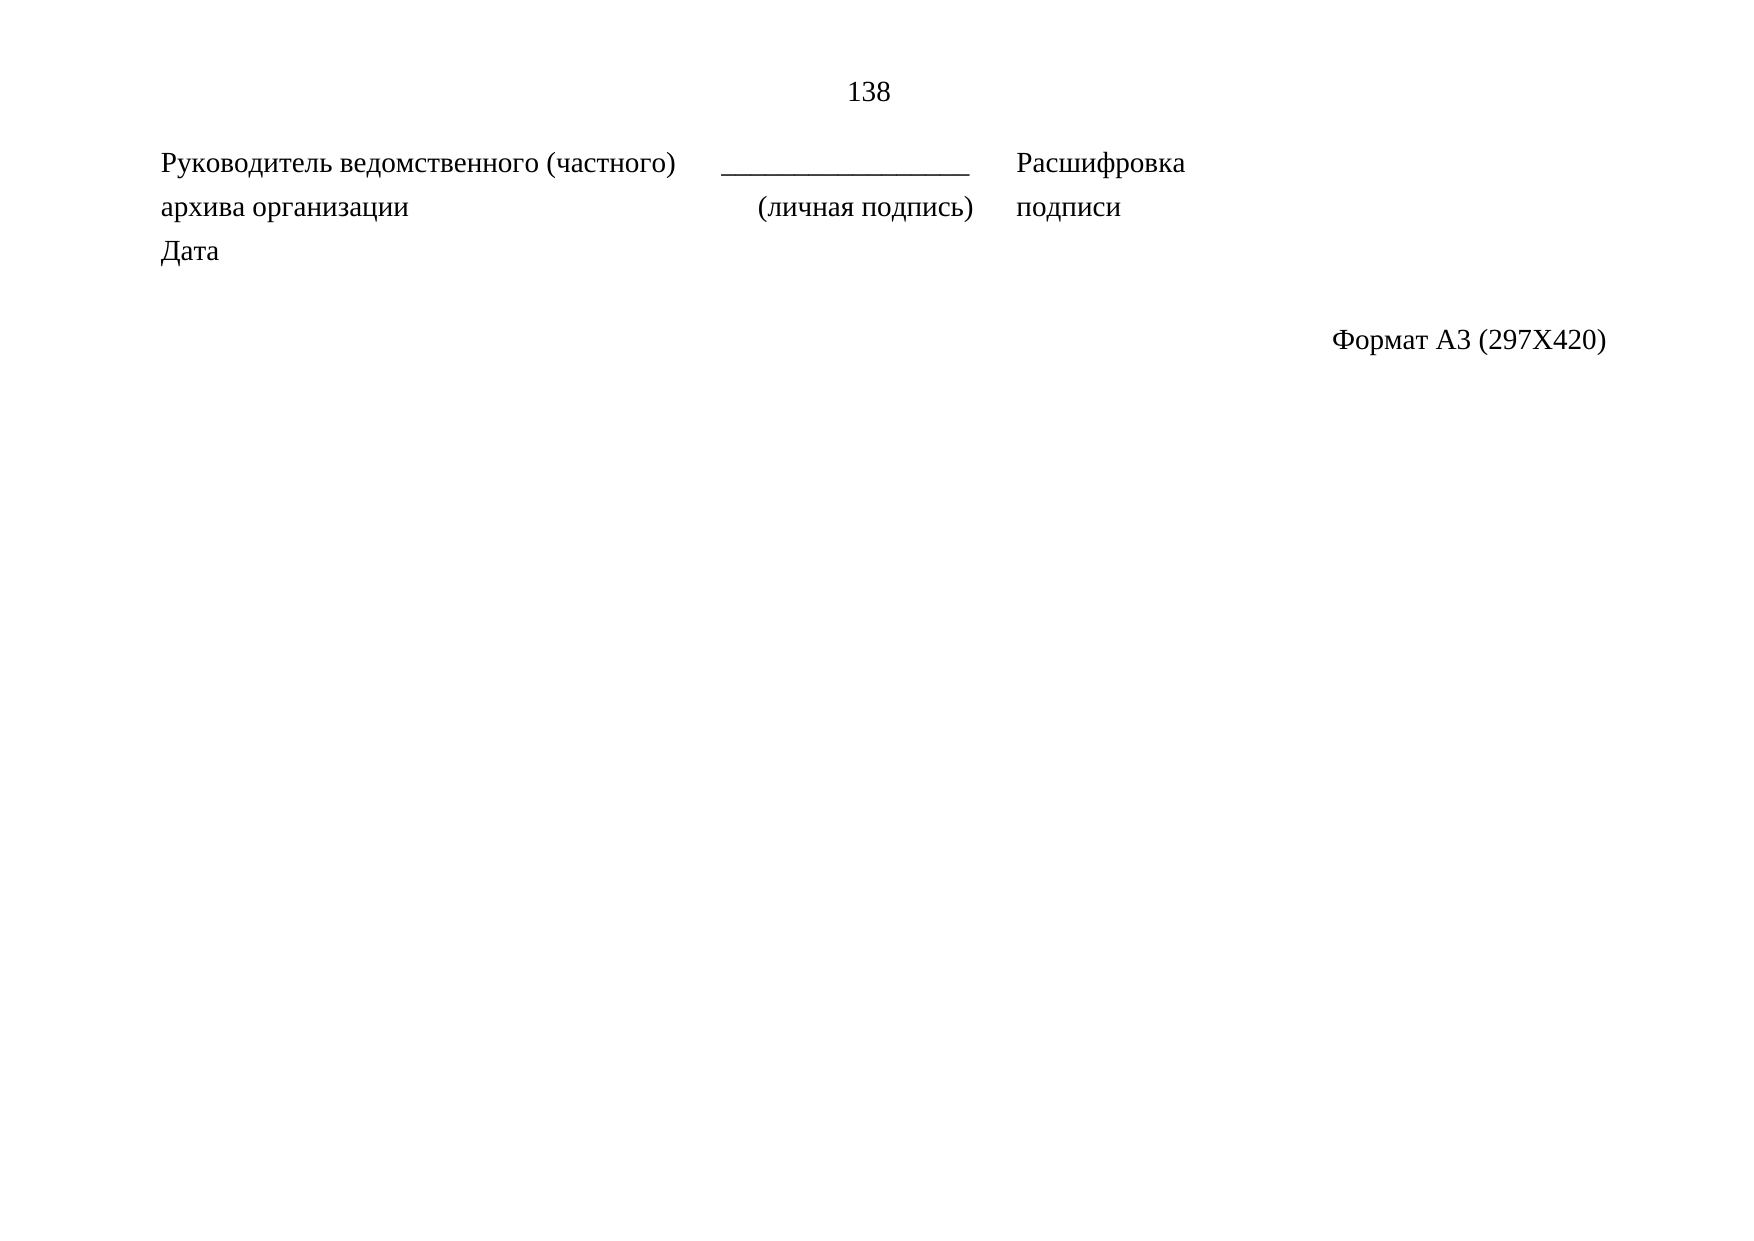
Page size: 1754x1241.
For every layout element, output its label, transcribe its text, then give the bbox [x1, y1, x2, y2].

text Дата [161, 235, 1606, 266]
text Формат А3 (297Х420) [131, 325, 1606, 356]
text архива организации (личная подпись) подписи [161, 191, 1606, 222]
text Руководитель ведомственного (частного) _________________ Расшифровка [161, 148, 1606, 179]
